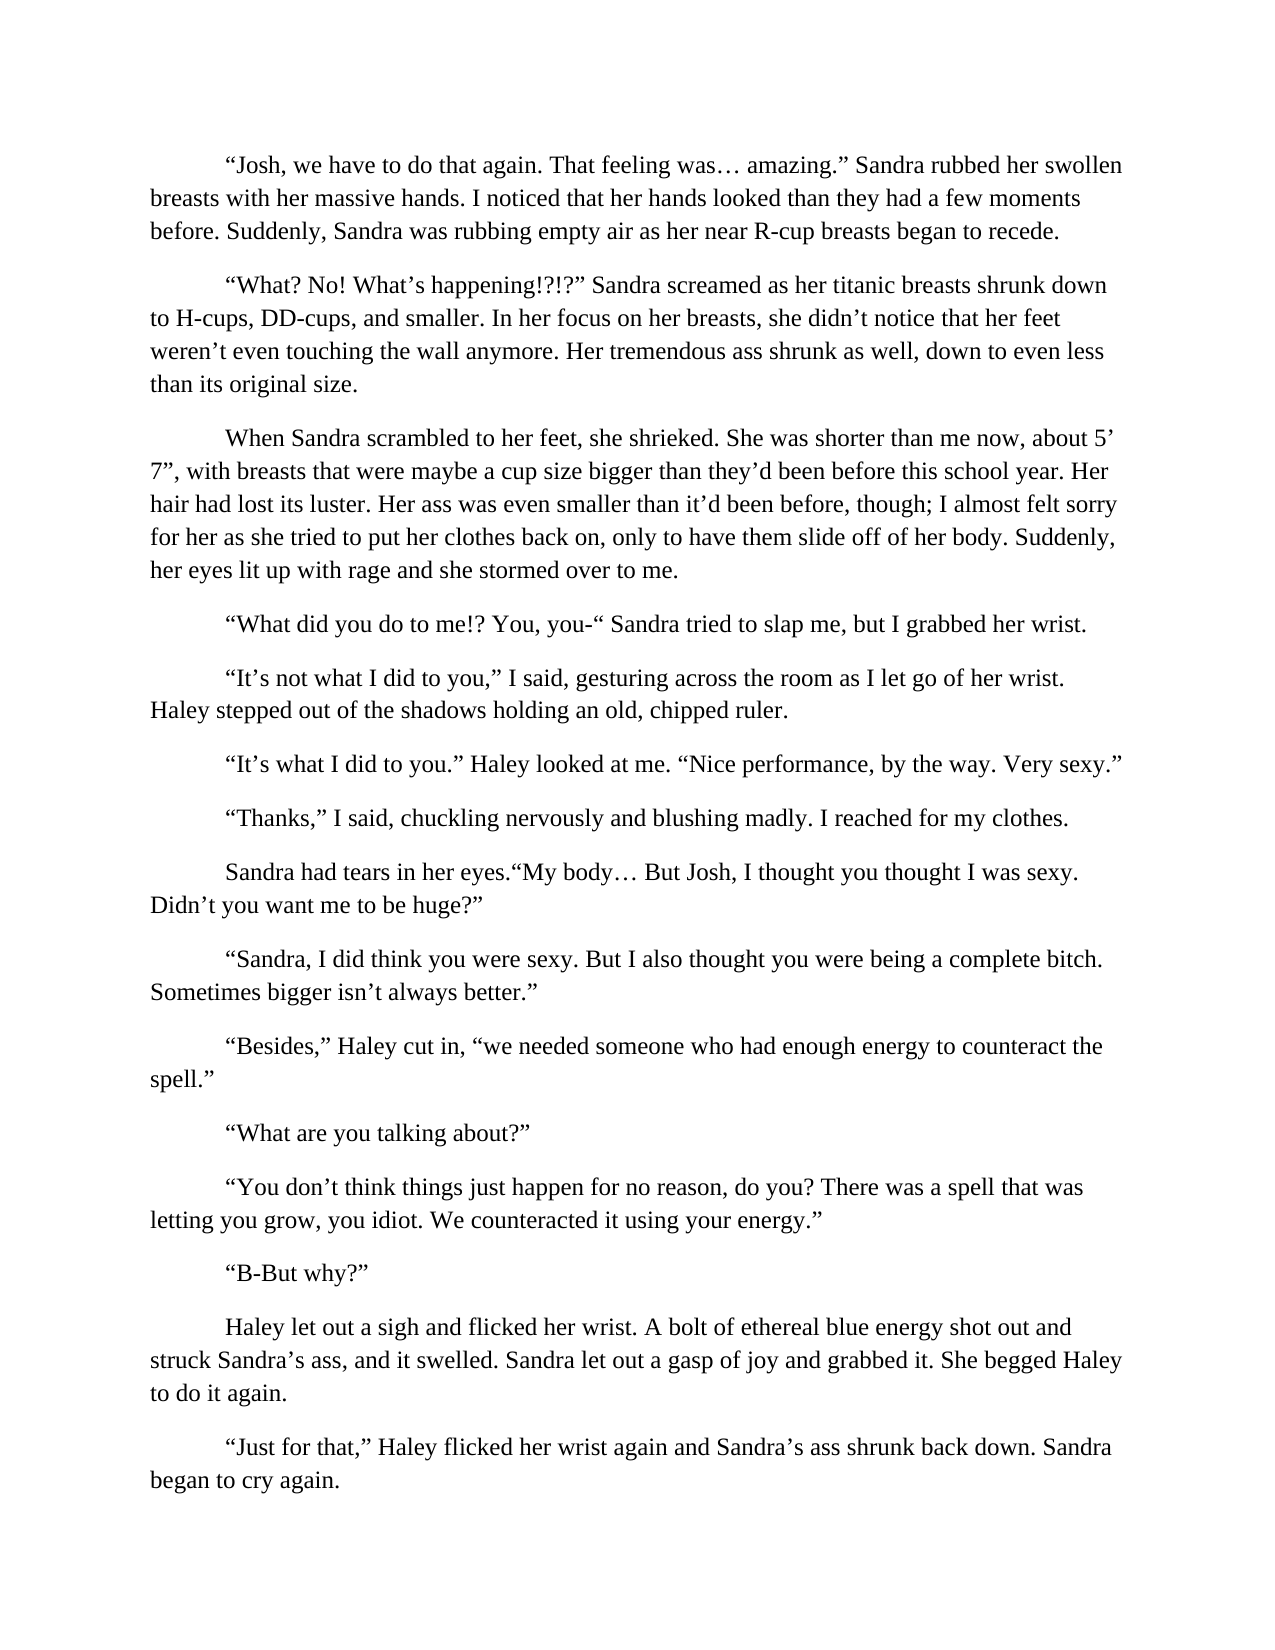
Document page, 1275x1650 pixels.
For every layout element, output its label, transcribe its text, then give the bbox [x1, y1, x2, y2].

text “Thanks,” I said, chuckling nervously and blushing madly. I reached for my clothes. [150, 803, 1125, 832]
text “It’s not what I did to you,” I said, gesturing across the room as I let go of her wrist. Haley stepped out of the shadows holding an old, chipped ruler. [150, 663, 1125, 724]
text “B-But why?” [150, 1258, 1125, 1287]
text “Just for that,” Haley flicked her wrist again and Sandra’s ass shrunk back down. Sandra began to cry again. [150, 1432, 1125, 1494]
text Haley let out a sigh and flicked her wrist. A bolt of ethereal blue energy shot out and struck Sandra’s ass, and it swelled. Sandra let out a gasp of joy and grabbed it. She begged Haley to do it again. [150, 1312, 1125, 1407]
text “It’s what I did to you.” Haley looked at me. “Nice performance, by the way. Very sexy.” [150, 749, 1125, 778]
text Sandra had tears in her eyes.“My body… But Josh, I thought you thought I was sexy. Didn’t you want me to be huge?” [150, 857, 1125, 919]
text “Josh, we have to do that again. That feeling was… amazing.” Sandra rubbed her swollen breasts with her massive hands. I noticed that her hands looked than they had a few moments before. Suddenly, Sandra was rubbing empty air as her near R-cup breasts began to recede. [150, 150, 1125, 245]
text “What did you do to me!? You, you-“ Sandra tried to slap me, but I grabbed her wrist. [150, 609, 1125, 637]
text “Sandra, I did think you were sexy. But I also thought you were being a complete bitch. Sometimes bigger isn’t always better.” [150, 944, 1125, 1006]
text “What? No! What’s happening!?!?” Sandra screamed as her titanic breasts shrunk down to H-cups, DD-cups, and smaller. In her focus on her breasts, she didn’t notice that her feet weren’t even touching the wall anymore. Her tremendous ass shrunk as well, down to even less than its original size. [150, 270, 1125, 398]
text When Sandra scrambled to her feet, she shrieked. She was shorter than me now, about 5’ 7”, with breasts that were maybe a cup size bigger than they’d been before this school year. Her hair had lost its luster. Her ass was even smaller than it’d been before, though; I almost felt sorry for her as she tried to put her clothes back on, only to have them slide off of her body. Suddenly, her eyes lit up with rage and she stormed over to me. [150, 423, 1125, 584]
text “You don’t think things just happen for no reason, do you? There was a spell that was letting you grow, you idiot. We counteracted it using your energy.” [150, 1172, 1125, 1233]
text “Besides,” Haley cut in, “we needed someone who had enough energy to counteract the spell.” [150, 1031, 1125, 1093]
text “What are you talking about?” [150, 1118, 1125, 1147]
